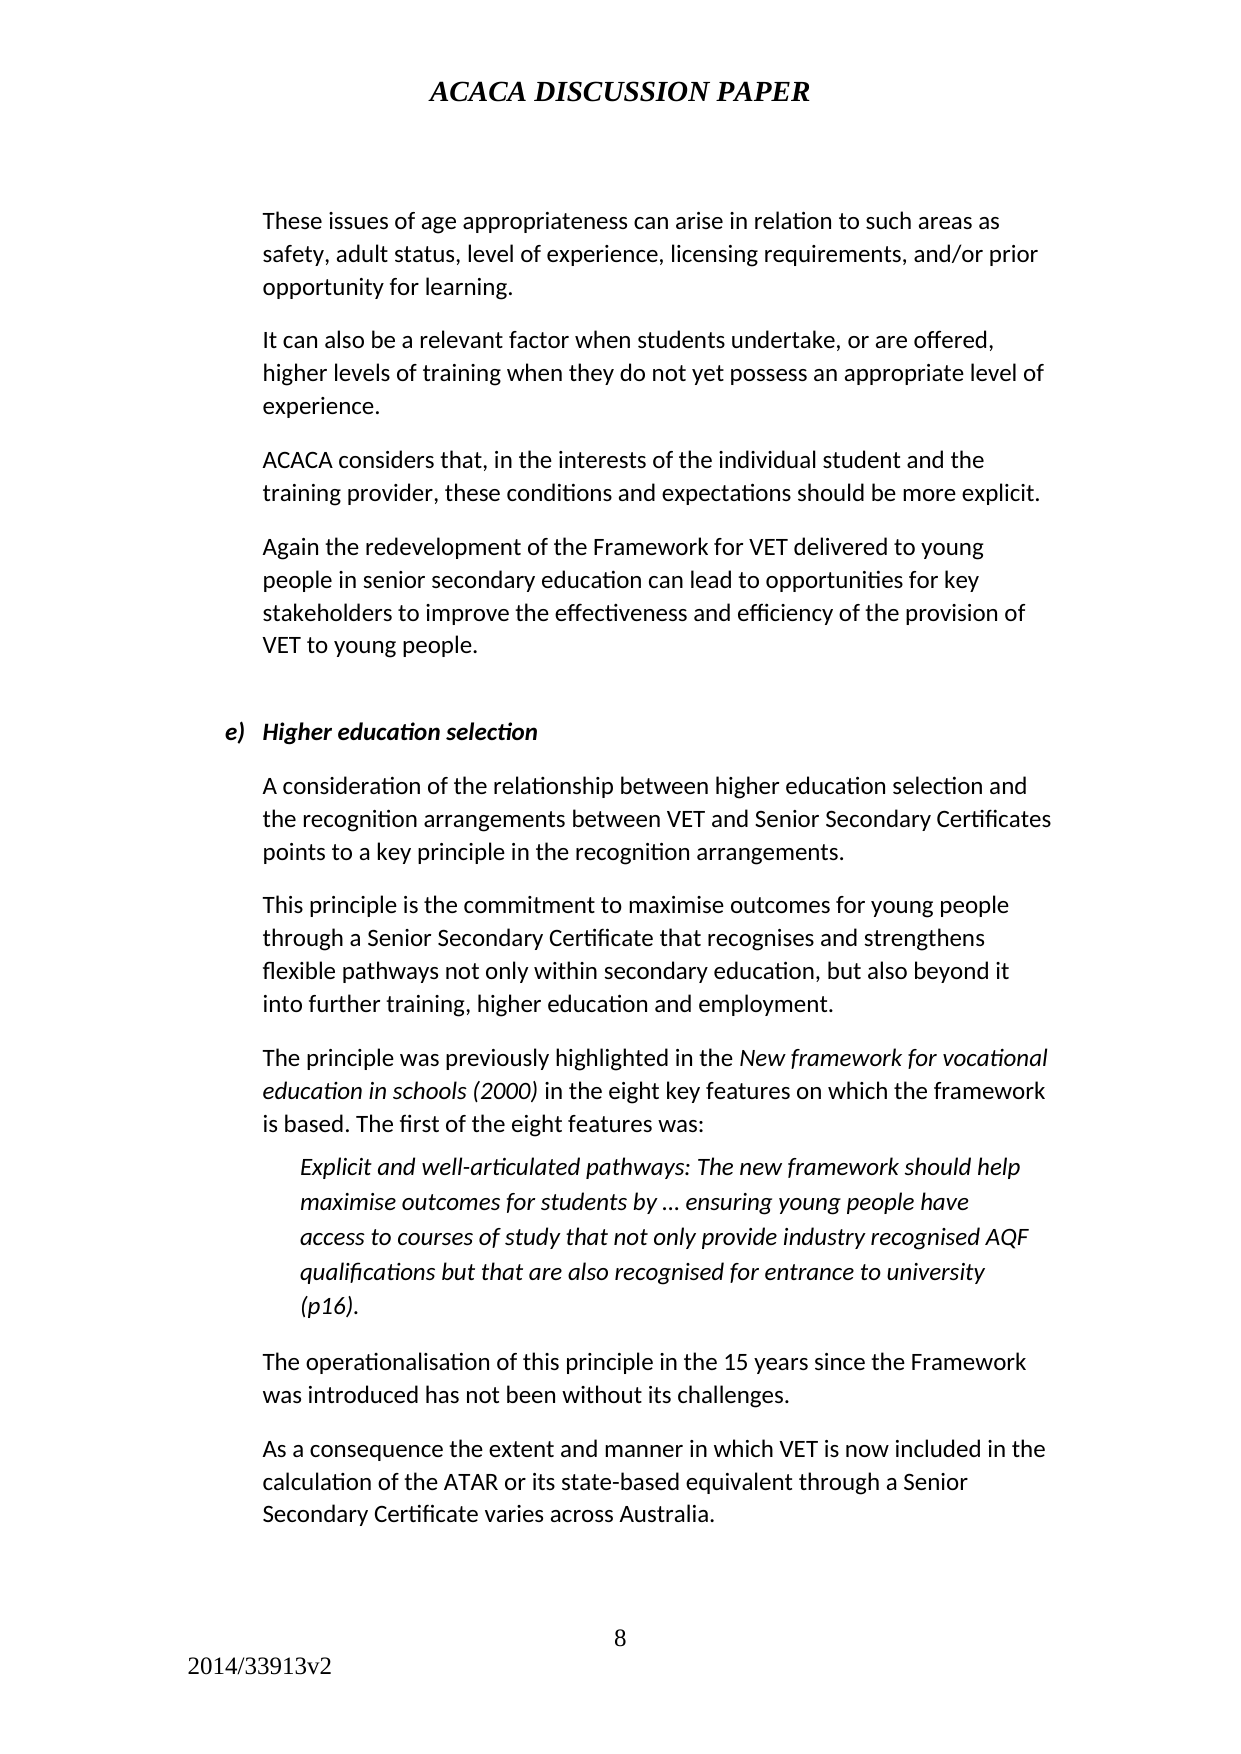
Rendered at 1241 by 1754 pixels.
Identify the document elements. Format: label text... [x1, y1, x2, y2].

list These issues of age appropriateness can arise in relation to such areas as safety, adult status, level of experience, licensing requirements, and/or prior opportunity for learning. [262, 205, 1053, 301]
list The operationalisation of this principle in the 15 years since the Framework was introduced has not been without its challenges. [262, 1346, 1053, 1409]
list It can also be a relevant factor when students undertake, or are offered, higher levels of training when they do not yet possess an appropriate level of experience. [262, 325, 1053, 421]
list A consideration of the relationship between higher education selection and the recognition arrangements between VET and Senior Secondary Certificates points to a key principle in the recognition arrangements. [262, 770, 1053, 866]
list ACACA considers that, in the interests of the individual student and the training provider, these conditions and expectations should be more explicit. [262, 444, 1053, 508]
list Explicit and well-articulated pathways: The new framework should help maximise outcomes for students by … ensuring young people have access to courses of study that not only provide industry recognised AQF qualifications but that are also recognised for entrance to university (p16). [300, 1151, 1041, 1321]
list The principle was previously highlighted in the New framework for vocational education in schools (2000) in the eight key features on which the framework is based. The first of the eight features was: [262, 1042, 1053, 1138]
list This principle is the commitment to maximise outcomes for young people through a Senior Secondary Certificate that recognises and strengthens flexible pathways not only within secondary education, but also beyond it into further training, higher education and employment. [262, 890, 1053, 1019]
list As a consequence the extent and manner in which VET is now included in the calculation of the ATAR or its state-based equivalent through a Senior Secondary Certificate varies across Australia. [262, 1433, 1053, 1529]
list Again the redevelopment of the Framework for VET delivered to young people in senior secondary education can lead to opportunities for key stakeholders to improve the effectiveness and efficiency of the provision of VET to young people. [262, 531, 1053, 660]
list Higher education selection [225, 716, 1053, 747]
